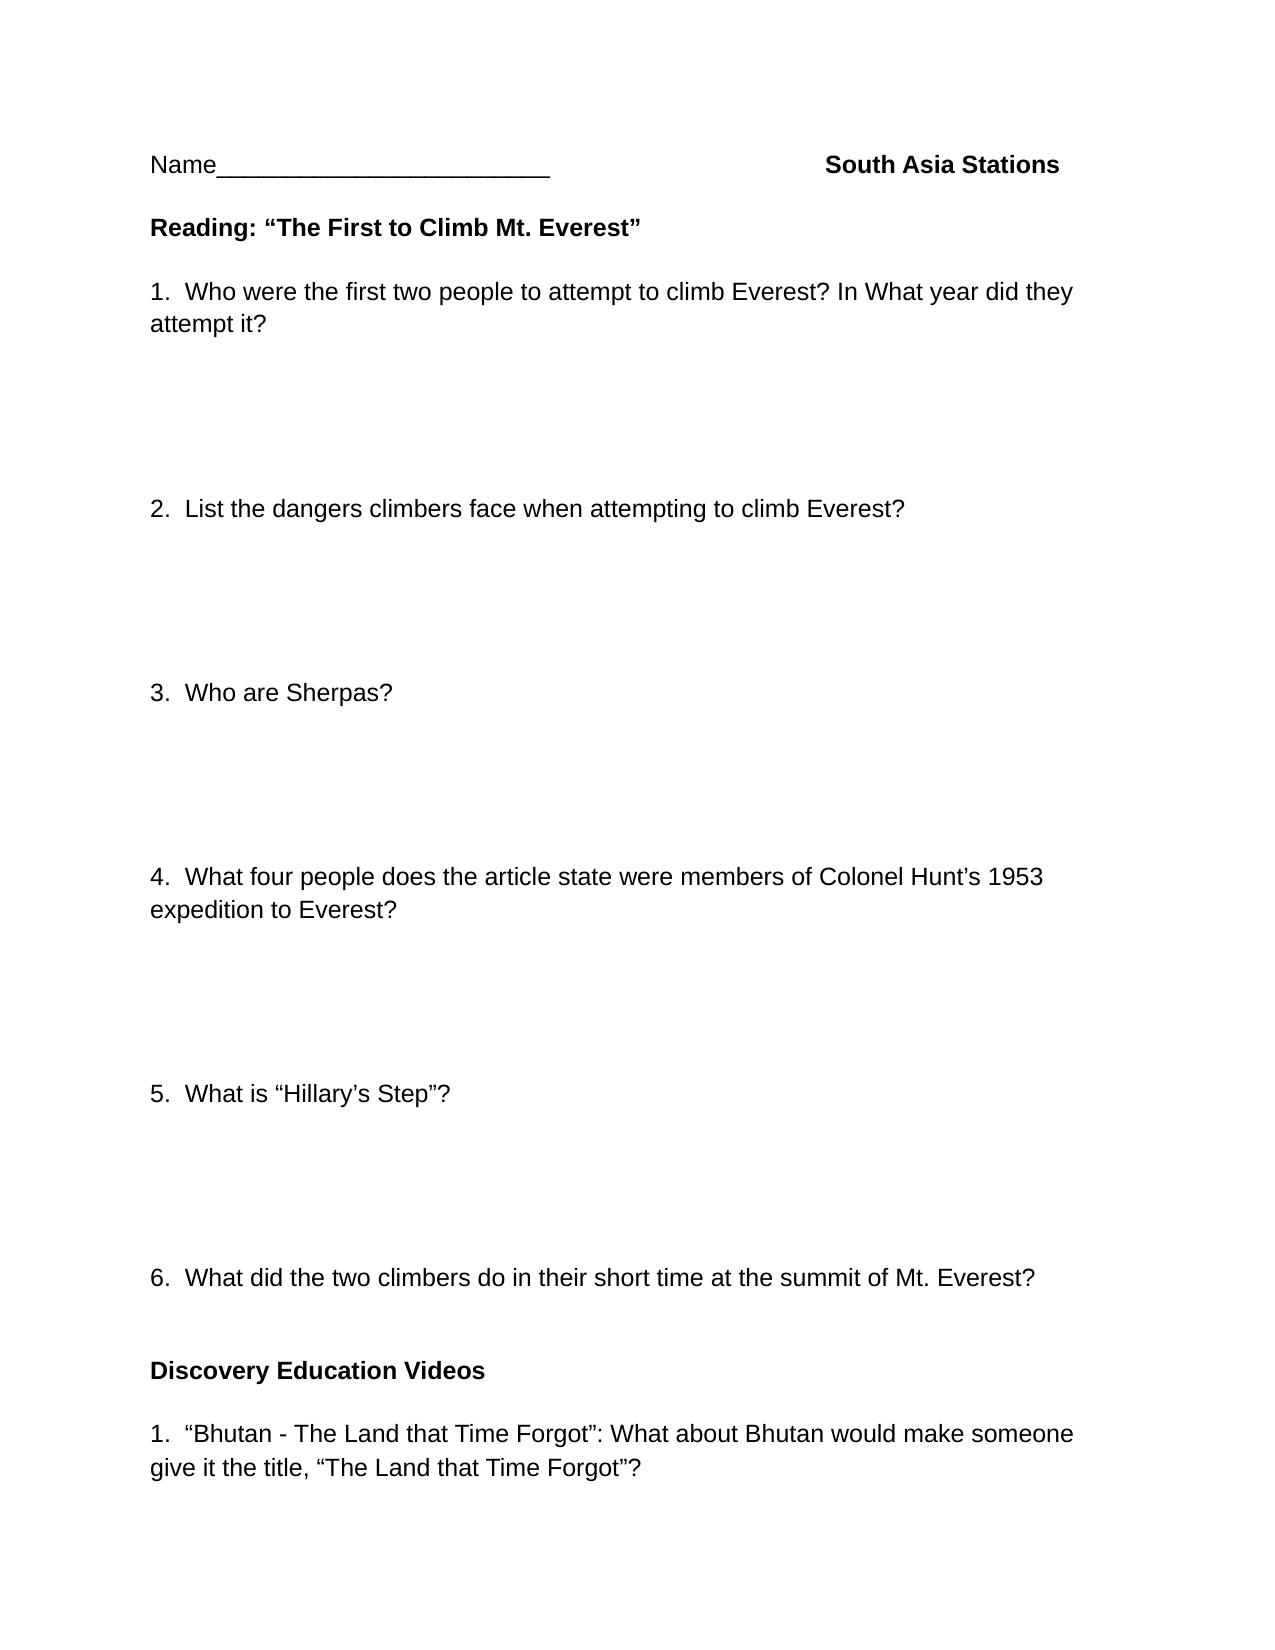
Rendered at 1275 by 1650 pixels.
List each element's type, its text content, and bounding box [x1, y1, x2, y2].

text 1. “Bhutan - The Land that Time Forgot”: What about Bhutan would make someone give it the title, “The Land that Time Forgot”? [150, 1419, 1125, 1481]
text Name________________________ South Asia Stations [150, 150, 1125, 179]
text Reading: “The First to Climb Mt. Everest” [150, 213, 1125, 242]
text 3. Who are Sherpas? [150, 678, 1125, 706]
text Discovery Education Videos [150, 1356, 1125, 1385]
text 4. What four people does the article state were members of Colonel Hunt’s 1953 expedition to Everest? [150, 862, 1125, 923]
text 2. List the dangers climbers face when attempting to climb Everest? [150, 493, 1125, 522]
text 5. What is “Hillary’s Step”? [150, 1079, 1125, 1107]
text 6. What did the two climbers do in their short time at the summit of Mt. Everest? [150, 1263, 1125, 1292]
text 1. Who were the first two people to attempt to climb Everest? In What year did they attempt it? [150, 276, 1125, 338]
